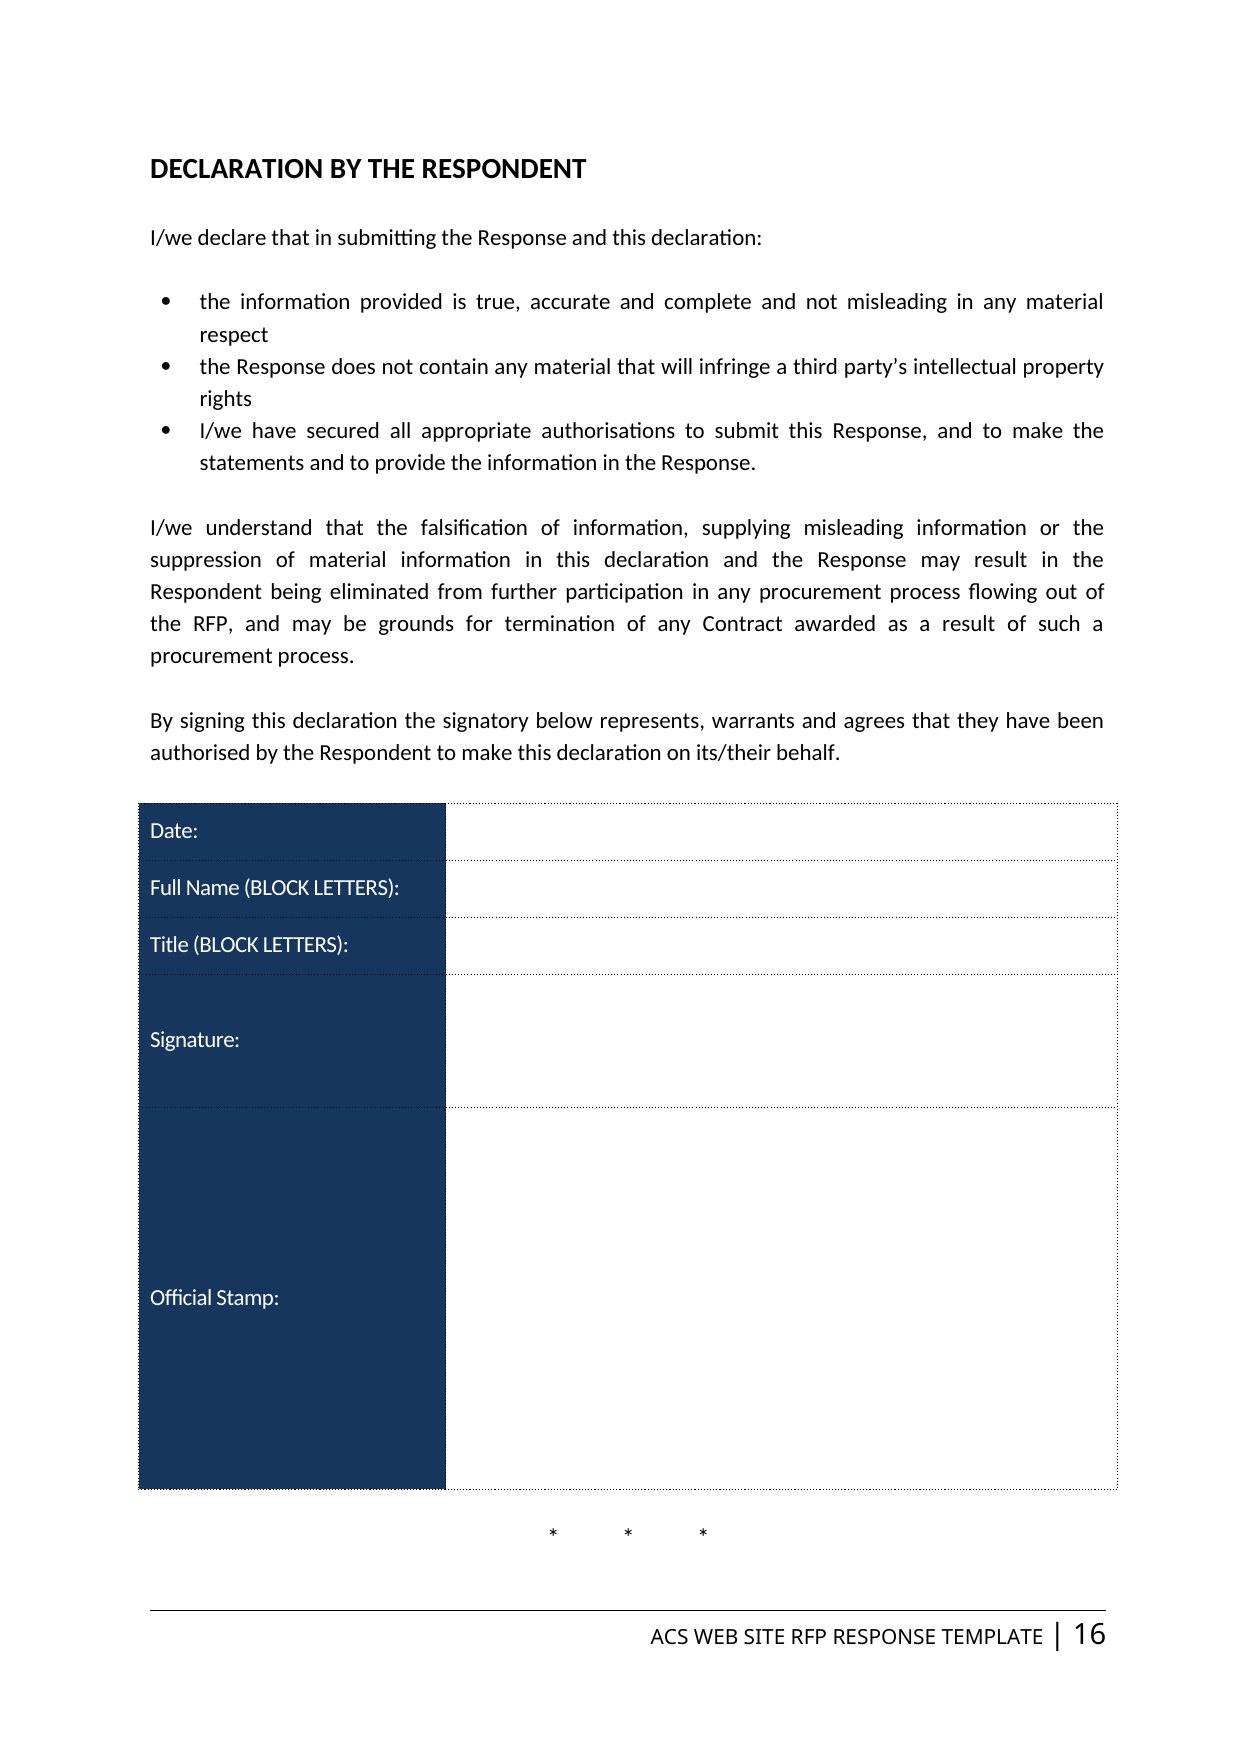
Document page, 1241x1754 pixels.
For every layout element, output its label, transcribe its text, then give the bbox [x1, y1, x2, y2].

text I/we declare that in submitting the Response and this declaration: [150, 223, 1106, 251]
text DECLARATION BY THE RESPONDENT [150, 150, 1106, 186]
table_cell [446, 860, 1117, 917]
list the information provided is true, accurate and complete and not misleading in any material respect [162, 287, 1106, 348]
list the Response does not contain any material that will infringe a third party’s intellectual property rights [162, 352, 1106, 412]
table_cell Title (BLOCK LETTERS): [139, 917, 446, 974]
list I/we have secured all appropriate authorisations to submit this Response, and to make the statements and to provide the information in the Response. [162, 416, 1106, 476]
text By signing this declaration the signatory below represents, warrants and agrees that they have been authorised by the Respondent to make this declaration on its/their behalf. [150, 706, 1106, 766]
table_cell Signature: [139, 974, 446, 1107]
table_cell [446, 917, 1117, 974]
table_header Date: [139, 803, 446, 860]
table_cell [446, 1107, 1117, 1489]
text I/we understand that the falsification of information, supplying misleading information or the suppression of material information in this declaration and the Response may result in the Respondent being eliminated from further participation in any procurement process flowing out of the RFP, and may be grounds for termination of any Contract awarded as a result of such a procurement process. [150, 513, 1106, 669]
table_cell Official Stamp: [139, 1107, 446, 1489]
text * * * [150, 1522, 1106, 1553]
table_header [446, 803, 1117, 860]
table_cell [446, 974, 1117, 1107]
table_cell Full Name (BLOCK LETTERS): [139, 860, 446, 917]
